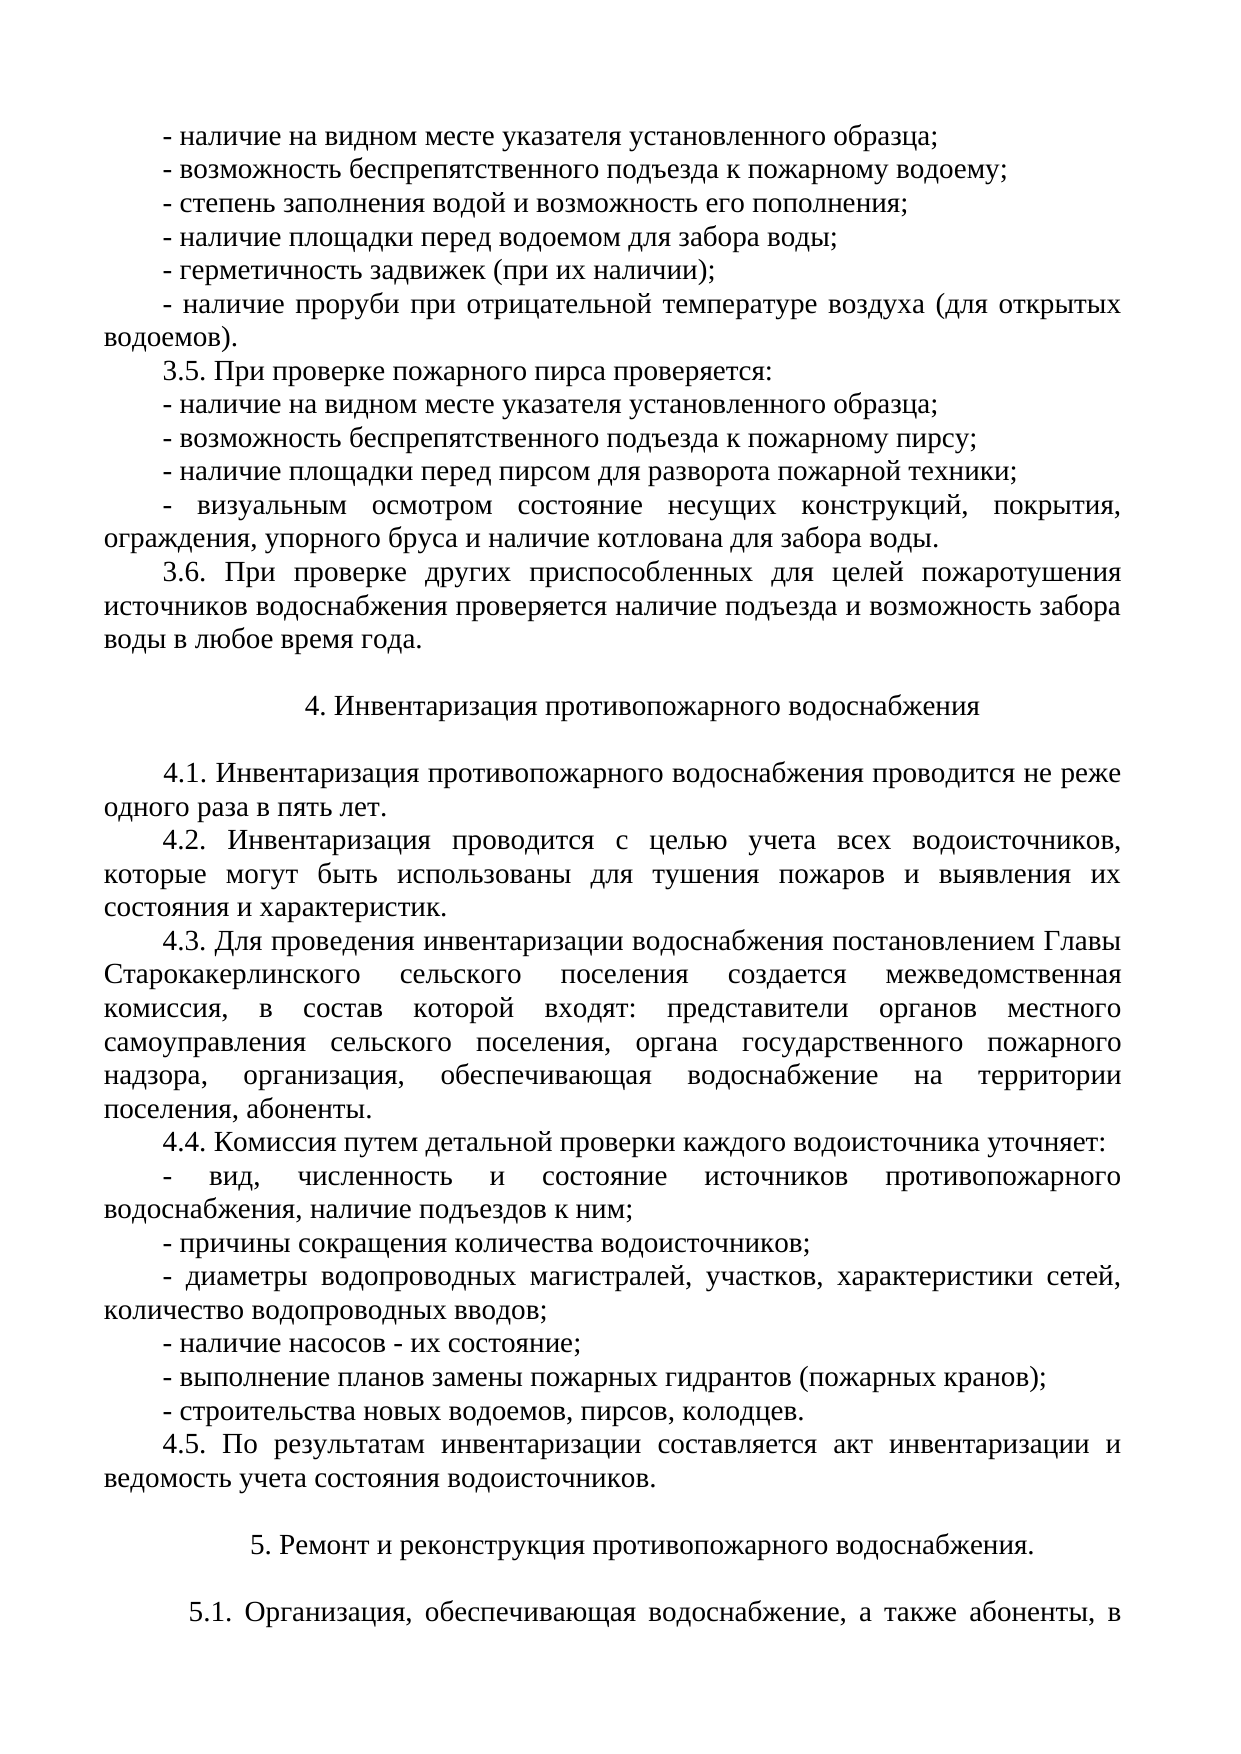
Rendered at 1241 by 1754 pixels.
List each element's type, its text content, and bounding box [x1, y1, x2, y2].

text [103, 1560, 1122, 1627]
text 4.2. Инвентаризация проводится с целью учета всех водоисточников, которые могут быть использованы для тушения пожаров и выявления их состояния и характеристик. [103, 822, 1122, 923]
text - степень заполнения водой и возможность его пополнения; [103, 185, 1122, 219]
text - герметичность задвижек (при их наличии); [103, 252, 1122, 286]
text - строительства новых водоемов, пирсов, колодцев. [103, 1393, 1122, 1426]
text - причины сокращения количества водоисточников; [103, 1225, 1122, 1258]
text - наличие площадки перед водоемом для забора воды; [103, 219, 1122, 252]
text - наличие насосов - их состояние; [103, 1326, 1122, 1359]
text - выполнение планов замены пожарных гидрантов (пожарных кранов); [103, 1359, 1122, 1393]
text - вид, численность и состояние источников противопожарного водоснабжения, наличие подъездов к ним; [103, 1158, 1122, 1225]
text 4.1. Инвентаризация противопожарного водоснабжения проводится не реже одного раза в пять лет. [103, 722, 1122, 822]
text - наличие площадки перед пирсом для разворота пожарной техники; [103, 453, 1122, 487]
text 4.4. Комиссия путем детальной проверки каждого водоисточника уточняет: [103, 1124, 1122, 1158]
text - наличие проруби при отрицательной температуре воздуха (для открытых водоемов). [103, 286, 1122, 353]
text - возможность беспрепятственного подъезда к пожарному водоему; [103, 152, 1122, 185]
text - возможность беспрепятственного подъезда к пожарному пирсу; [103, 420, 1122, 453]
text - визуальным осмотром состояние несущих конструкций, покрытия, ограждения, упорного бруса и наличие котлована для забора воды. [103, 487, 1122, 554]
text 5. Ремонт и реконструкция противопожарного водоснабжения. [103, 1527, 1122, 1560]
text 4. Инвентаризация противопожарного водоснабжения [103, 688, 1122, 722]
text - наличие на видном месте указателя установленного образца; [103, 386, 1122, 420]
text 3.5. При проверке пожарного пирса проверяется: [103, 353, 1122, 386]
text - наличие на видном месте указателя установленного образца; [103, 118, 1122, 152]
text 3.6. При проверке других приспособленных для целей пожаротушения источников водоснабжения проверяется наличие подъезда и возможность забора воды в любое время года. [103, 554, 1122, 655]
text 4.3. Для проведения инвентаризации водоснабжения постановлением Главы Старокакерлинского сельского поселения создается межведомственная комиссия, в состав которой входят: представители органов местного самоуправления сельского поселения, органа государственного пожарного надзора, организация, обеспечивающая водоснабжение на территории поселения, абоненты. [103, 923, 1122, 1124]
text - диаметры водопроводных магистралей, участков, характеристики сетей, количество водопроводных вводов; [103, 1258, 1122, 1326]
text 4.5. По результатам инвентаризации составляется акт инвентаризации и ведомость учета состояния водоисточников. [103, 1426, 1122, 1493]
